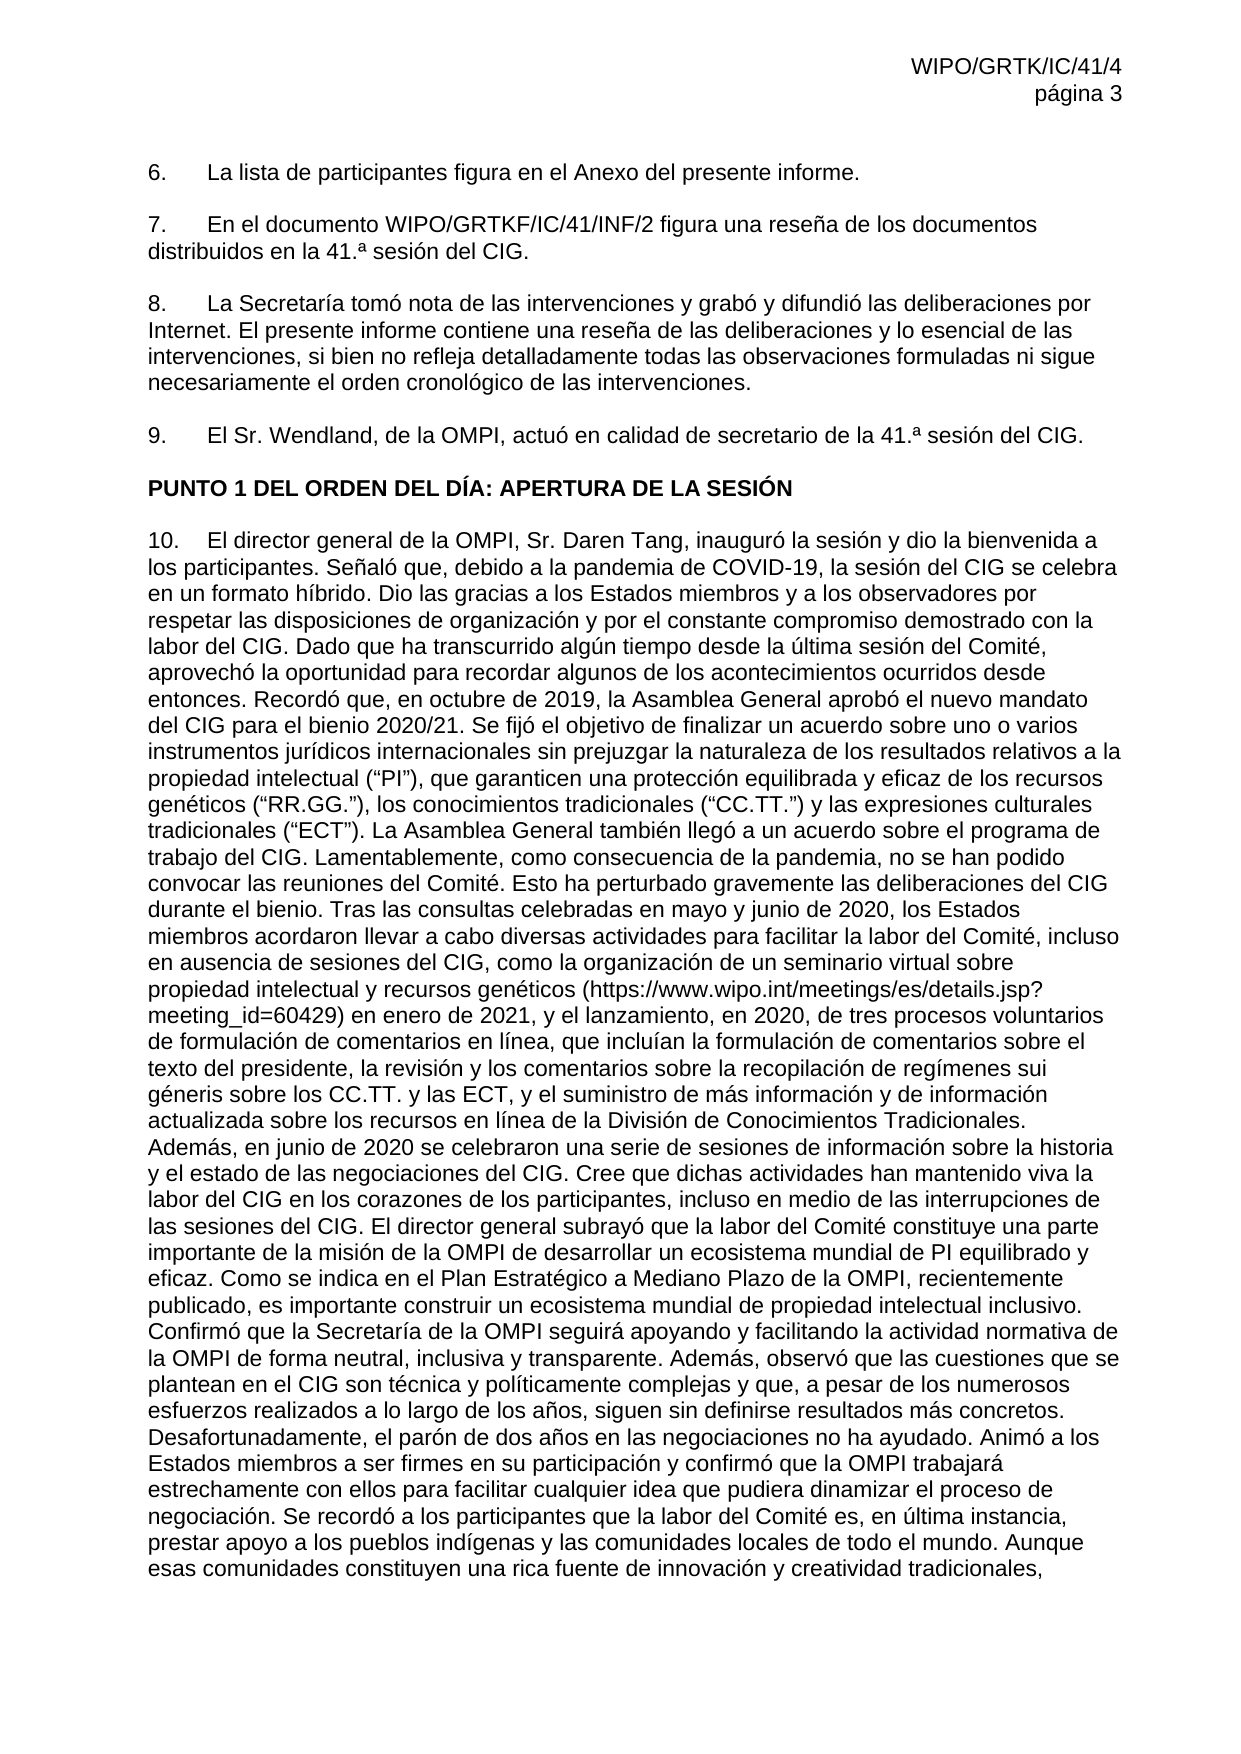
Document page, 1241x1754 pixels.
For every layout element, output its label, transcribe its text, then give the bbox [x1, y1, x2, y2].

list En el documento WIPO/GRTKF/IC/41/INF/2 figura una reseña de los documentos distribuidos en la 41.ª sesión del CIG. [148, 211, 1122, 264]
list La Secretaría tomó nota de las intervenciones y grabó y difundió las deliberaciones por Internet. El presente informe contiene una reseña de las deliberaciones y lo esencial de las intervenciones, si bien no refleja detalladamente todas las observaciones formuladas ni sigue necesariamente el orden cronológico de las intervenciones. [148, 290, 1122, 396]
list La lista de participantes figura en el Anexo del presente informe. [148, 158, 1122, 185]
subtitle PUNTO 1 DEL ORDEN DEL DÍA: APERTURA DE LA SESIÓN [148, 475, 1122, 501]
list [148, 527, 1122, 1582]
list El Sr. Wendland, de la OMPI, actuó en calidad de secretario de la 41.ª sesión del CIG. [148, 422, 1122, 448]
